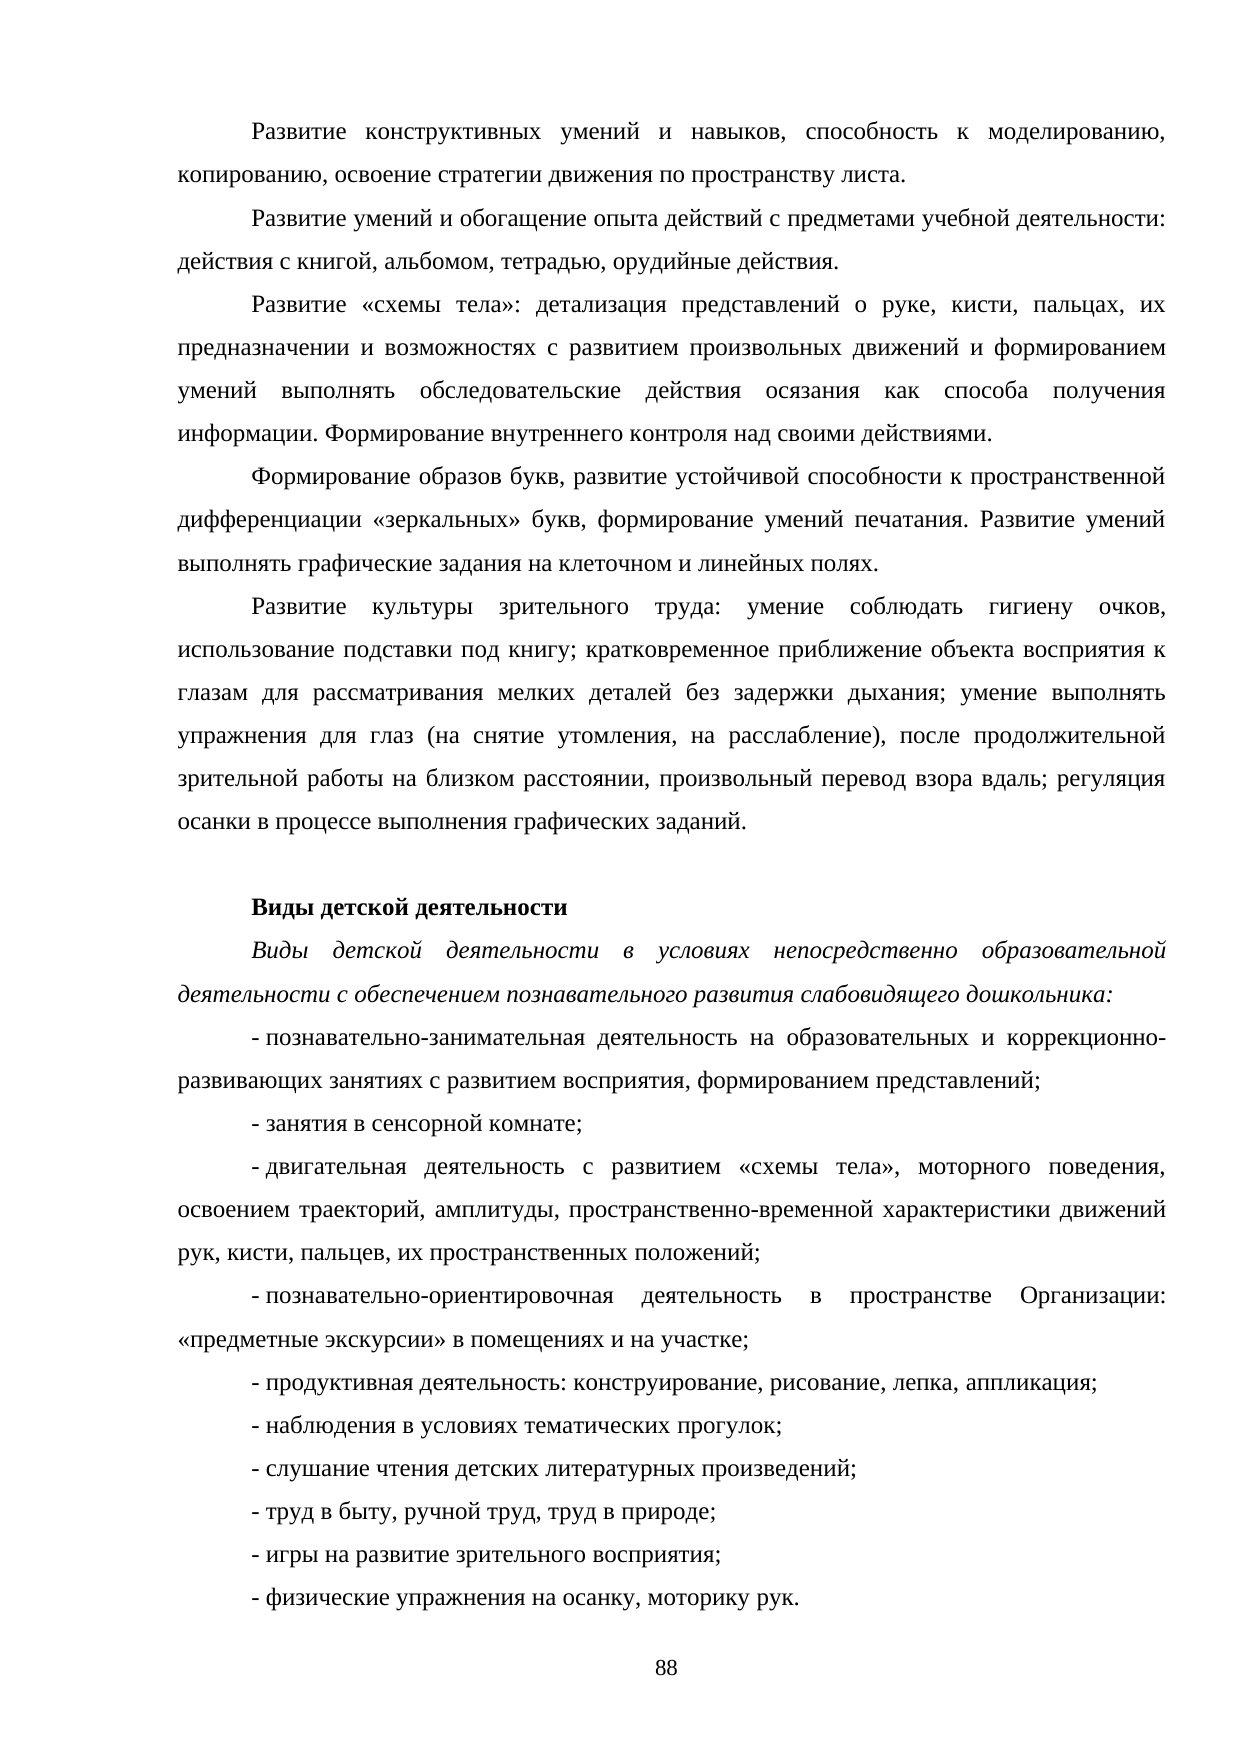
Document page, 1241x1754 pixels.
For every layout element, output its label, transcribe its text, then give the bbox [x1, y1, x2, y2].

list познавательно-занимательная деятельность на образовательных и коррекционно- развивающих занятиях с развитием восприятия, формированием представлений; [177, 1022, 1167, 1094]
text Виды детской деятельности в условиях непосредственно образовательной деятельности с обеспечением познавательного развития слабовидящего дошкольника: [177, 936, 1167, 1007]
list познавательно-ориентировочная деятельность в пространстве Организации: [177, 1281, 1190, 1309]
list занятия в сенсорной комнате; [177, 1108, 1190, 1137]
text «предметные экскурсии» в помещениях и на участке; [177, 1324, 1190, 1352]
list слушание чтения детских литературных произведений; [177, 1453, 1190, 1482]
text Развитие умений и обогащение опыта действий с предметами учебной деятельности: действия с книгой, альбомом, тетрадью, орудийные действия. [177, 203, 1167, 274]
list физические упражнения на осанку, моторику рук. [177, 1582, 1190, 1611]
list продуктивная деятельность: конструирование, рисование, лепка, аппликация; [177, 1367, 1190, 1396]
list труд в быту, ручной труд, труд в природе; [177, 1496, 1190, 1525]
text Формирование образов букв, развитие устойчивой способности к пространственной дифференциации «зеркальных» букв, формирование умений печатания. Развитие умений выполнять графические задания на клеточном и линейных полях. [177, 461, 1166, 576]
list двигательная деятельность с развитием «схемы тела», моторного поведения, освоением траекторий, амплитуды, пространственно-временной характеристики движений рук, кисти, пальцев, их пространственных положений; [177, 1151, 1167, 1266]
text Развитие конструктивных умений и навыков, способность к моделированию, копированию, освоение стратегии движения по пространству листа. [177, 116, 1166, 188]
subtitle Виды детской деятельности [251, 892, 1190, 921]
list наблюдения в условиях тематических прогулок; [177, 1410, 1190, 1439]
text Развитие культуры зрительного труда: умение соблюдать гигиену очков, использование подставки под книгу; кратковременное приближение объекта восприятия к глазам для рассматривания мелких деталей без задержки дыхания; умение выполнять упражнения для глаз (на снятие утомления, на расслабление), после продолжительной зрительной работы на близком расстоянии, произвольный перевод взора вдаль; регуляция осанки в процессе выполнения графических заданий. [177, 591, 1167, 835]
list игры на развитие зрительного восприятия; [177, 1539, 1190, 1568]
text Развитие «схемы тела»: детализация представлений о руке, кисти, пальцах, их предназначении и возможностях с развитием произвольных движений и формированием умений выполнять обследовательские действия осязания как способа получения информации. Формирование внутреннего контроля над своими действиями. [177, 289, 1167, 447]
